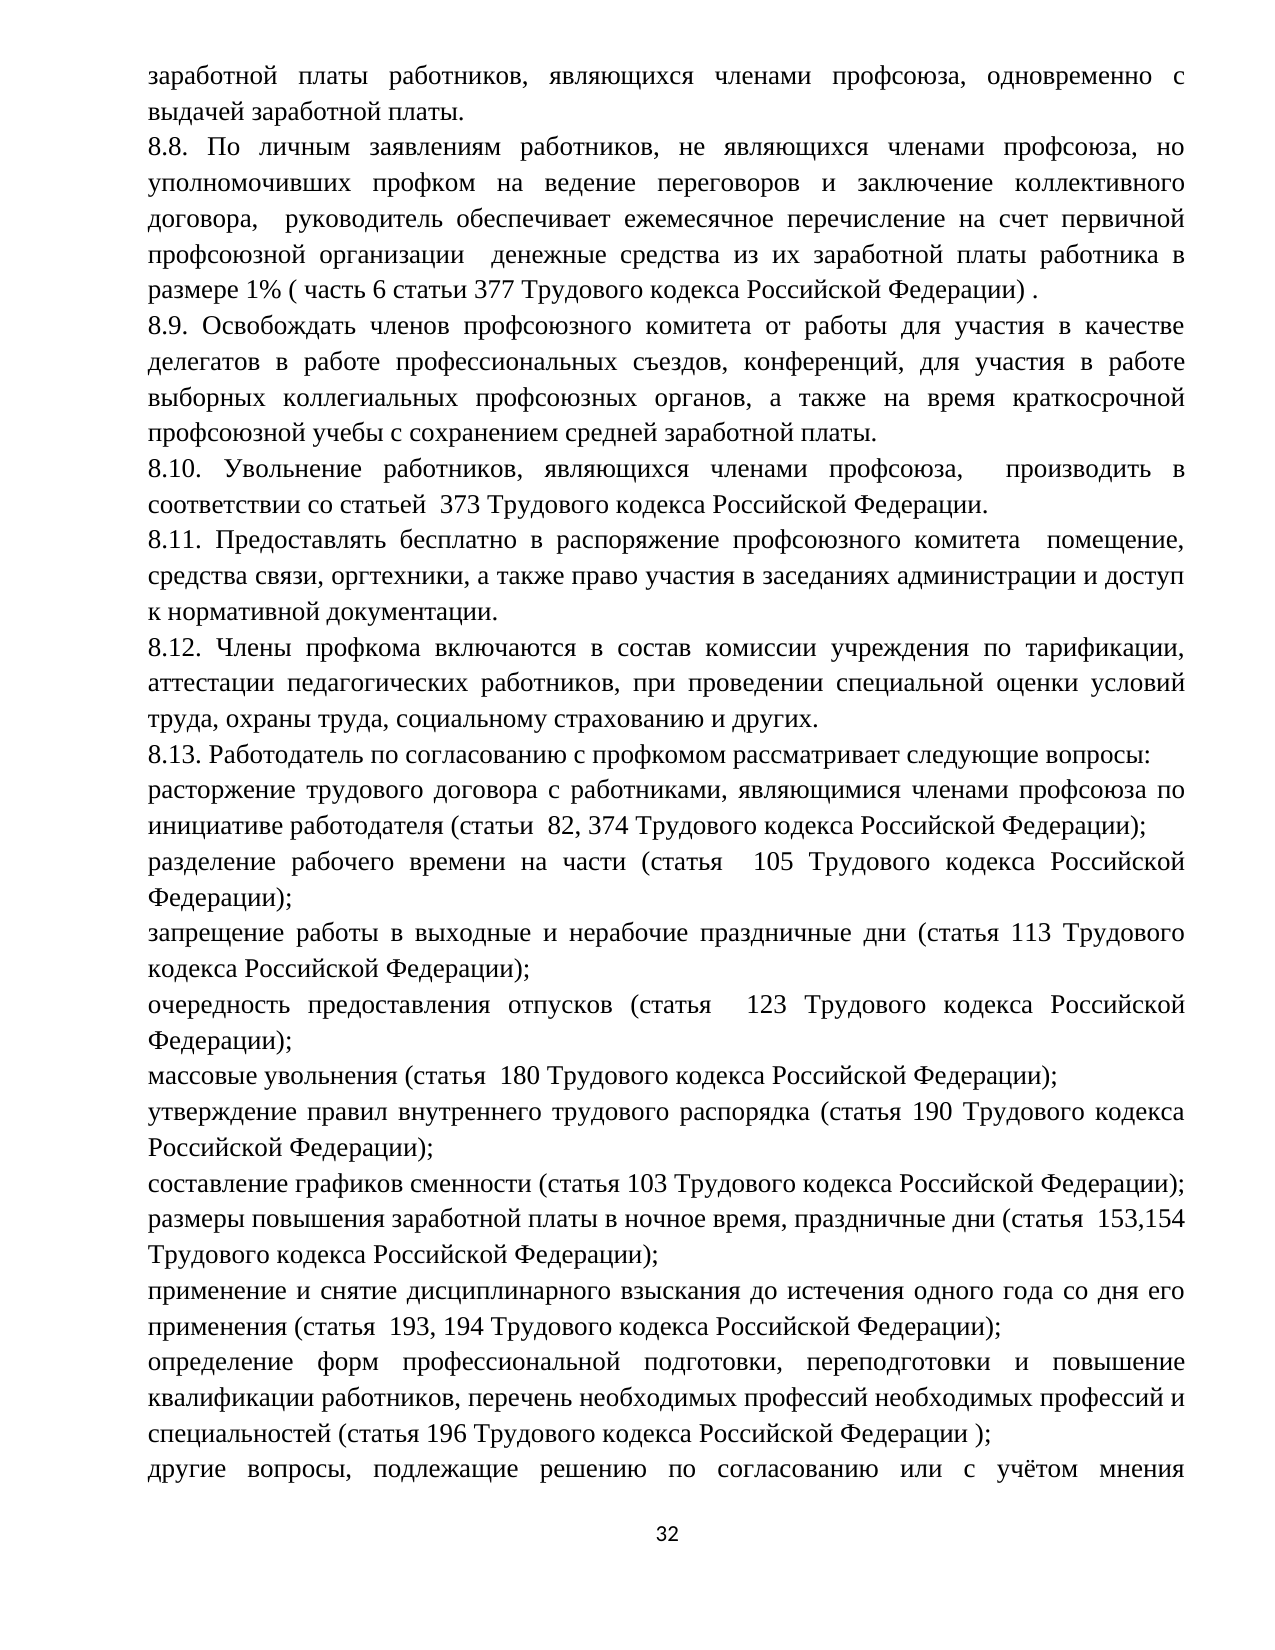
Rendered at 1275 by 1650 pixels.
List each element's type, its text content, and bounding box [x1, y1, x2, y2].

text размеры повышения заработной платы в ночное время, праздничные дни (статья 153,154 Трудового кодекса Российской Федерации); [148, 1202, 1186, 1269]
text очередность предоставления отпусков (статья 123 Трудового кодекса Российской Федерации); [148, 988, 1186, 1055]
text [148, 1452, 1186, 1484]
text утверждение правил внутреннего трудового распорядка (статья 190 Трудового кодекса Российской Федерации); [148, 1095, 1186, 1162]
text 8.10. Увольнение работников, являющихся членами профсоюза, производить в соответствии со статьей 373 Трудового кодекса Российской Федерации. [148, 452, 1186, 519]
text запрещение работы в выходные и нерабочие праздничные дни (статья 113 Трудового кодекса Российской Федерации); [148, 917, 1186, 983]
text 8.8. По личным заявлениям работников, не являющихся членами профсоюза, но уполномочивших профком на ведение переговоров и заключение коллективного договора, руководитель обеспечивает ежемесячное перечисление на счет первичной профсоюзной организации денежные средства из их заработной платы работника в размере 1% ( часть 6 статьи 377 Трудового кодекса Российской Федерации) . [148, 131, 1186, 304]
text определение форм профессиональной подготовки, переподготовки и повышение квалификации работников, перечень необходимых профессий необходимых профессий и специальностей (статья 196 Трудового кодекса Российской Федерации ); [148, 1345, 1186, 1448]
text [148, 59, 1186, 126]
text 8.9. Освобождать членов профсоюзного комитета от работы для участия в качестве делегатов в работе профессиональных съездов, конференций, для участия в работе выборных коллегиальных профсоюзных органов, а также на время краткосрочной профсоюзной учебы с сохранением средней заработной платы. [148, 309, 1186, 447]
text расторжение трудового договора с работниками, являющимися членами профсоюза по инициативе работодателя (статьи 82, 374 Трудового кодекса Российской Федерации); [148, 774, 1186, 841]
text 8.13. Работодатель по согласованию с профкомом рассматривает следующие вопросы: [148, 738, 1186, 769]
text массовые увольнения (статья 180 Трудового кодекса Российской Федерации); [148, 1059, 1186, 1091]
text 8.12. Члены профкома включаются в состав комиссии учреждения по тарификации, аттестации педагогических работников, при проведении специальной оценки условий труда, охраны труда, социальному страхованию и других. [148, 631, 1186, 733]
text разделение рабочего времени на части (статья 105 Трудового кодекса Российской Федерации); [148, 845, 1186, 912]
text 8.11. Предоставлять бесплатно в распоряжение профсоюзного комитета помещение, средства связи, оргтехники, а также право участия в заседаниях администрации и доступ к нормативной документации. [148, 523, 1186, 626]
text составление графиков сменности (статья 103 Трудового кодекса Российской Федерации); [148, 1167, 1186, 1198]
text применение и снятие дисциплинарного взыскания до истечения одного года со дня его применения (статья 193, 194 Трудового кодекса Российской Федерации); [148, 1274, 1186, 1341]
